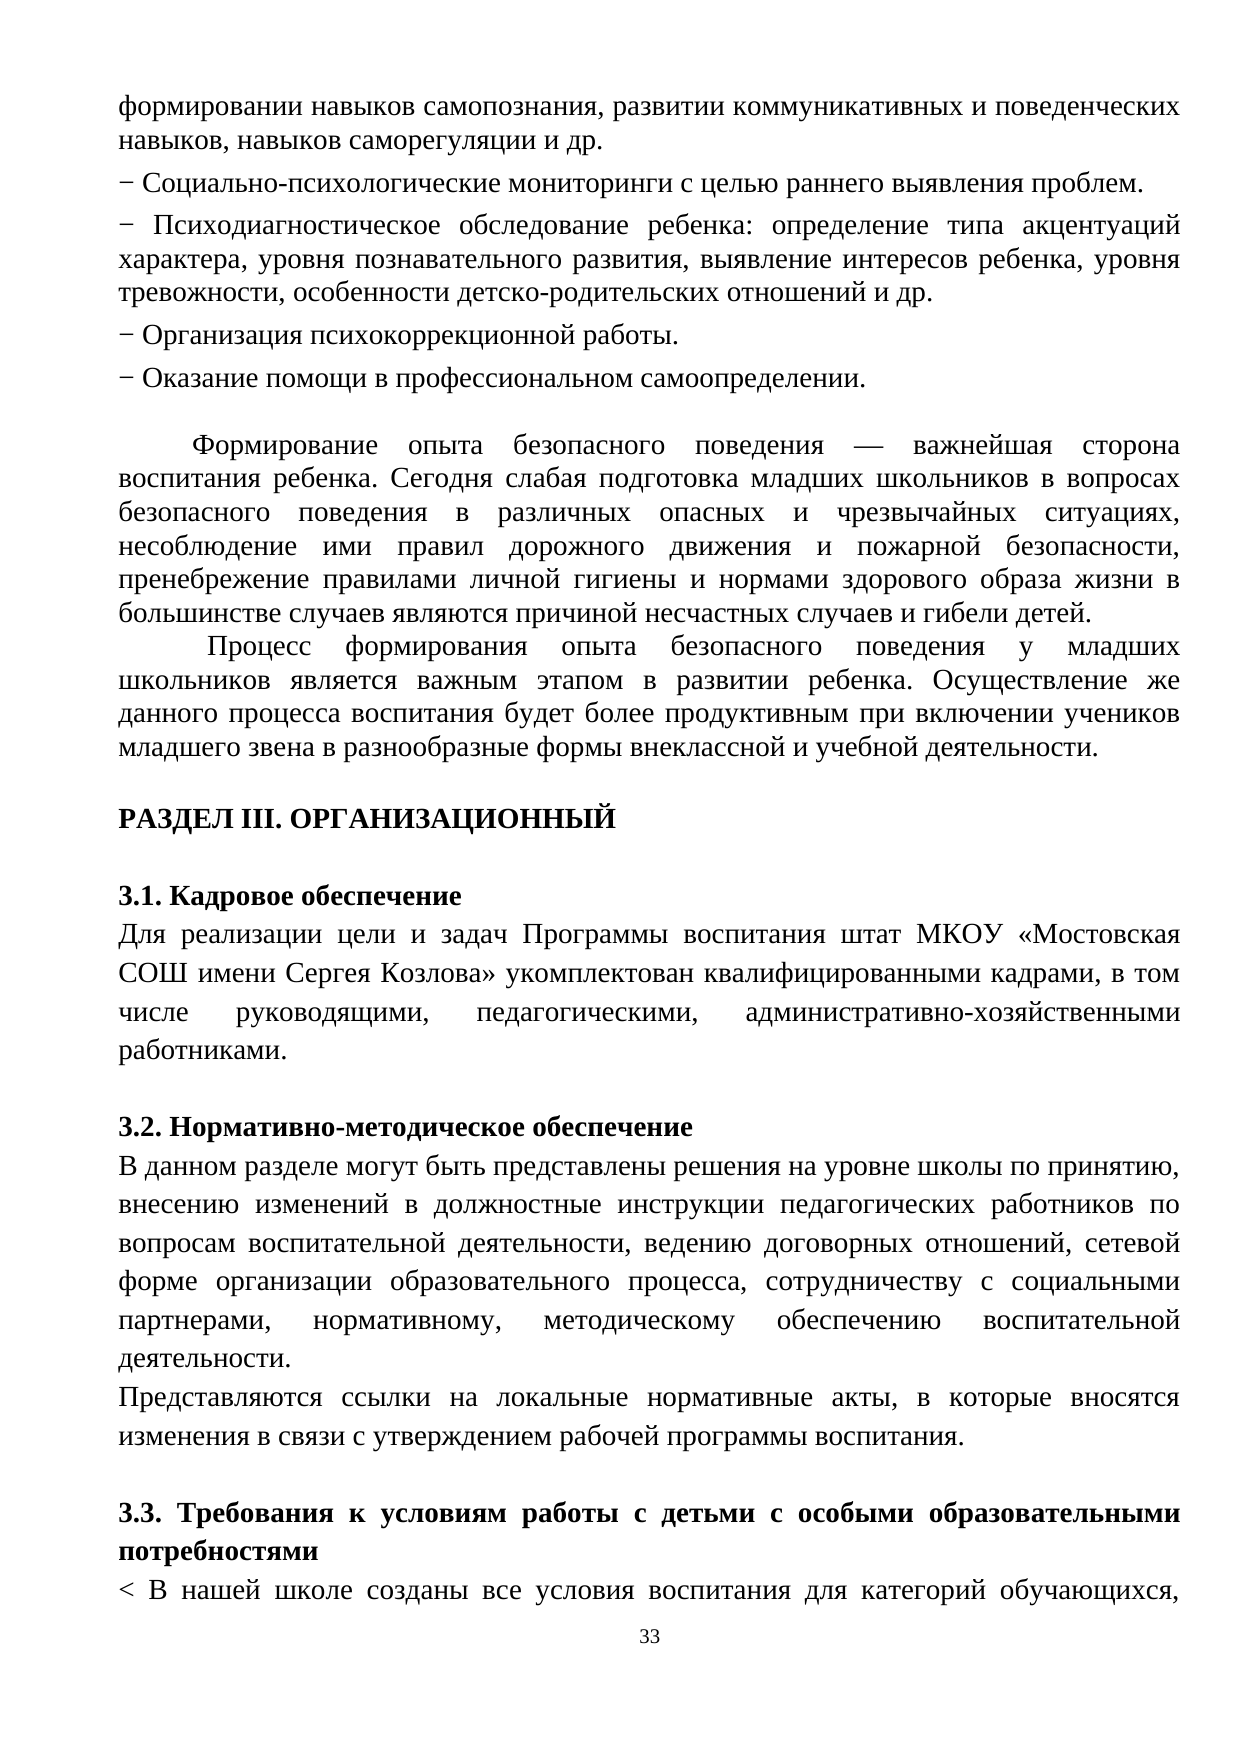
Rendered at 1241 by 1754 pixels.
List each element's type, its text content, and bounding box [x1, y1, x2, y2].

text 3.2. Нормативно-методическое обеспечение [118, 1109, 1181, 1143]
text − Психодиагностическое обследование ребенка: определение типа акцентуаций характера, уровня познавательного развития, выявление интересов ребенка, уровня тревожности, особенности детско-родительских отношений и др. [118, 207, 1181, 308]
text − Социально-психологические мониторинги с целью раннего выявления проблем. [118, 165, 1181, 198]
text Формирование опыта безопасного поведения — важнейшая сторона воспитания ребенка. Сегодня слабая подготовка младших школьников в вопросах безопасного поведения в различных опасных и чрезвычайных ситуациях, несоблюдение ими правил дорожного движения и пожарной безопасности, пренебрежение правилами личной гигиены и нормами здорового образа жизни в большинстве случаев являются причиной несчастных случаев и гибели детей. [118, 427, 1181, 628]
text РАЗДЕЛ III. ОРГАНИЗАЦИОННЫЙ [118, 801, 1181, 834]
text 3.3. Требования к условиям работы с детьми с особыми образовательными потребностями [118, 1495, 1181, 1567]
text 3.1. Кадровое обеспечение [118, 878, 1181, 912]
text − Организация психокоррекционной работы. [118, 317, 1181, 351]
text Для реализации цели и задач Программы воспитания штат МКОУ «Мостовская СОШ имени Сергея Козлова» укомплектован квалифицированными кадрами, в том числе руководящими, педагогическими, административно-хозяйственными работниками. [118, 917, 1181, 1066]
text Представляются ссылки на локальные нормативные акты, в которые вносятся изменения в связи с утверждением рабочей программы воспитания. [118, 1379, 1181, 1451]
text В данном разделе могут быть представлены решения на уровне школы по принятию, внесению изменений в должностные инструкции педагогических работников по вопросам воспитательной деятельности, ведению договорных отношений, сетевой форме организации образовательного процесса, сотрудничеству с социальными партнерами, нормативному, методическому обеспечению воспитательной деятельности. [118, 1148, 1181, 1374]
text Процесс формирования опыта безопасного поведения у младших школьников является важным этапом в развитии ребенка. Осуществление же данного процесса воспитания будет более продуктивным при включении учеников младшего звена в разнообразные формы внеклассной и учебной деятельности. [118, 628, 1181, 762]
text − Оказание помощи в профессиональном самоопределении. [118, 360, 1181, 393]
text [118, 88, 1181, 156]
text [118, 1572, 1181, 1605]
